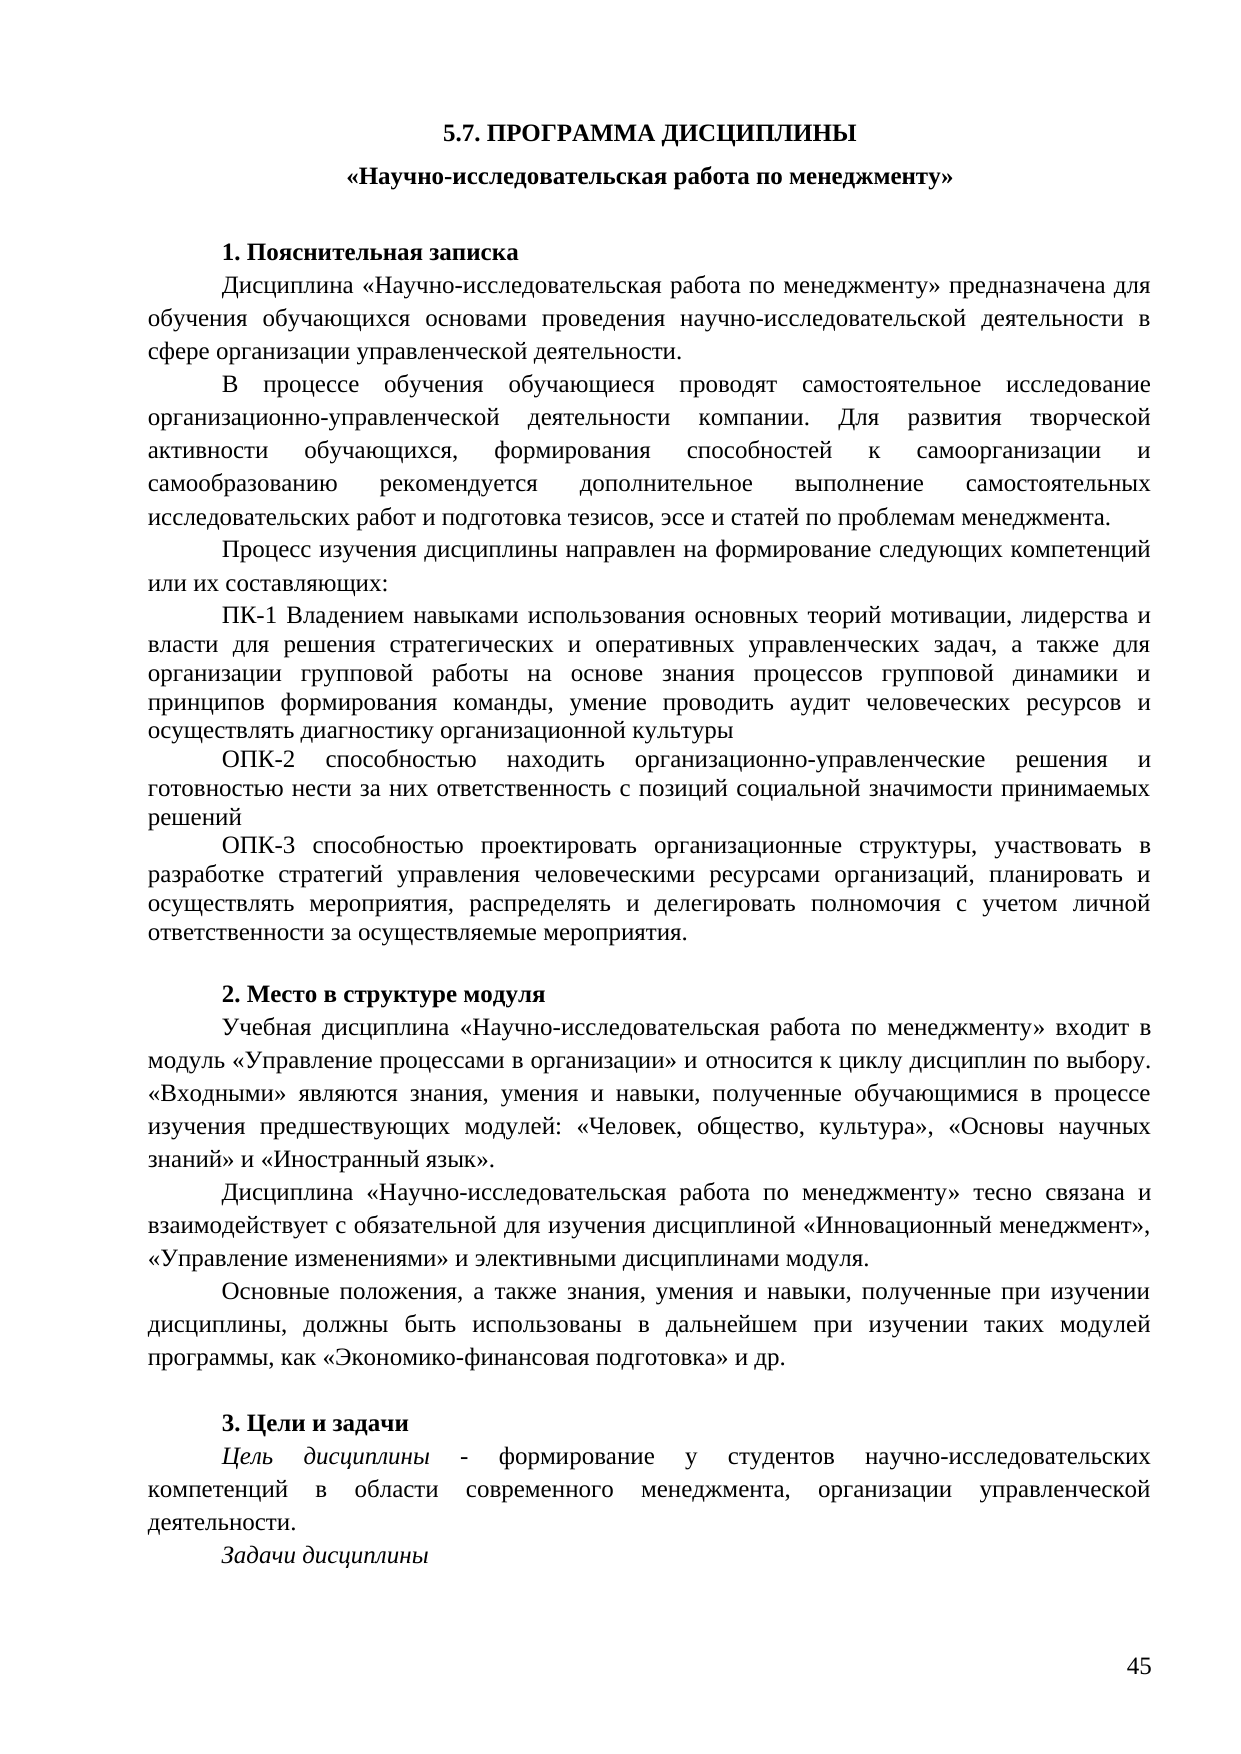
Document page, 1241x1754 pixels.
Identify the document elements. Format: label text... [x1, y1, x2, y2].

text ПК-1 Владением навыками использования основных теорий мотивации, лидерства и власти для решения стратегических и оперативных управленческих задач, а также для организации групповой работы на основе знания процессов групповой динамики и принципов формирования команды, умение проводить аудит человеческих ресурсов и осуществлять диагностику организационной культуры [148, 601, 1152, 744]
text 1. Пояснительная записка [148, 237, 1152, 266]
text 3. Цели и задачи [148, 1408, 1152, 1437]
text Дисциплина «Научно-исследовательская работа по менеджменту» предназначена для обучения обучающихся основами проведения научно-исследовательской деятельности в сфере организации управленческой деятельности. [148, 270, 1152, 365]
text Цель дисциплины - формирование у студентов научно-исследовательских компетенций в области современного менеджмента, организации управленческой деятельности. [148, 1441, 1152, 1536]
text Основные положения, а также знания, умения и навыки, полученные при изучении дисциплины, должны быть использованы в дальнейшем при изучении таких модулей программы, как «Экономико-финансовая подготовка» и др. [148, 1276, 1152, 1371]
text Задачи дисциплины [148, 1540, 1152, 1569]
text ОПК-2 способностью находить организационно-управленческие решения и готовностью нести за них ответственность с позиций социальной значимости принимаемых решений [148, 744, 1152, 831]
text Дисциплина «Научно-исследовательская работа по менеджменту» тесно связана и взаимодействует с обязательной для изучения дисциплиной «Инновационный менеджмент», «Управление изменениями» и элективными дисциплинами модуля. [148, 1177, 1152, 1272]
text 5.7. ПРОГРАММА ДИСЦИПЛИНЫ [148, 118, 1152, 147]
text 2. Место в структуре модуля [148, 979, 1152, 1007]
text ОПК-3 способностью проектировать организационные структуры, участвовать в разработке стратегий управления человеческими ресурсами организаций, планировать и осуществлять мероприятия, распределять и делегировать полномочия с учетом личной ответственности за осуществляемые мероприятия. [148, 831, 1152, 946]
text Учебная дисциплина «Научно-исследовательская работа по менеджменту» входит в модуль «Управление процессами в организации» и относится к циклу дисциплин по выбору. «Входными» являются знания, умения и навыки, полученные обучающимися в процессе изучения предшествующих модулей: «Человек, общество, культура», «Основы научных знаний» и «Иностранный язык». [148, 1012, 1152, 1172]
text Процесс изучения дисциплины направлен на формирование следующих компетенций или их составляющих: [148, 534, 1152, 596]
text В процессе обучения обучающиеся проводят самостоятельное исследование организационно-управленческой деятельности компании. Для развития творческой активности обучающихся, формирования способностей к самоорганизации и самообразованию рекомендуется дополнительное выполнение самостоятельных исследовательских работ и подготовка тезисов, эссе и статей по проблемам менеджмента. [148, 369, 1152, 530]
text «Научно-исследовательская работа по менеджменту» [148, 161, 1152, 190]
